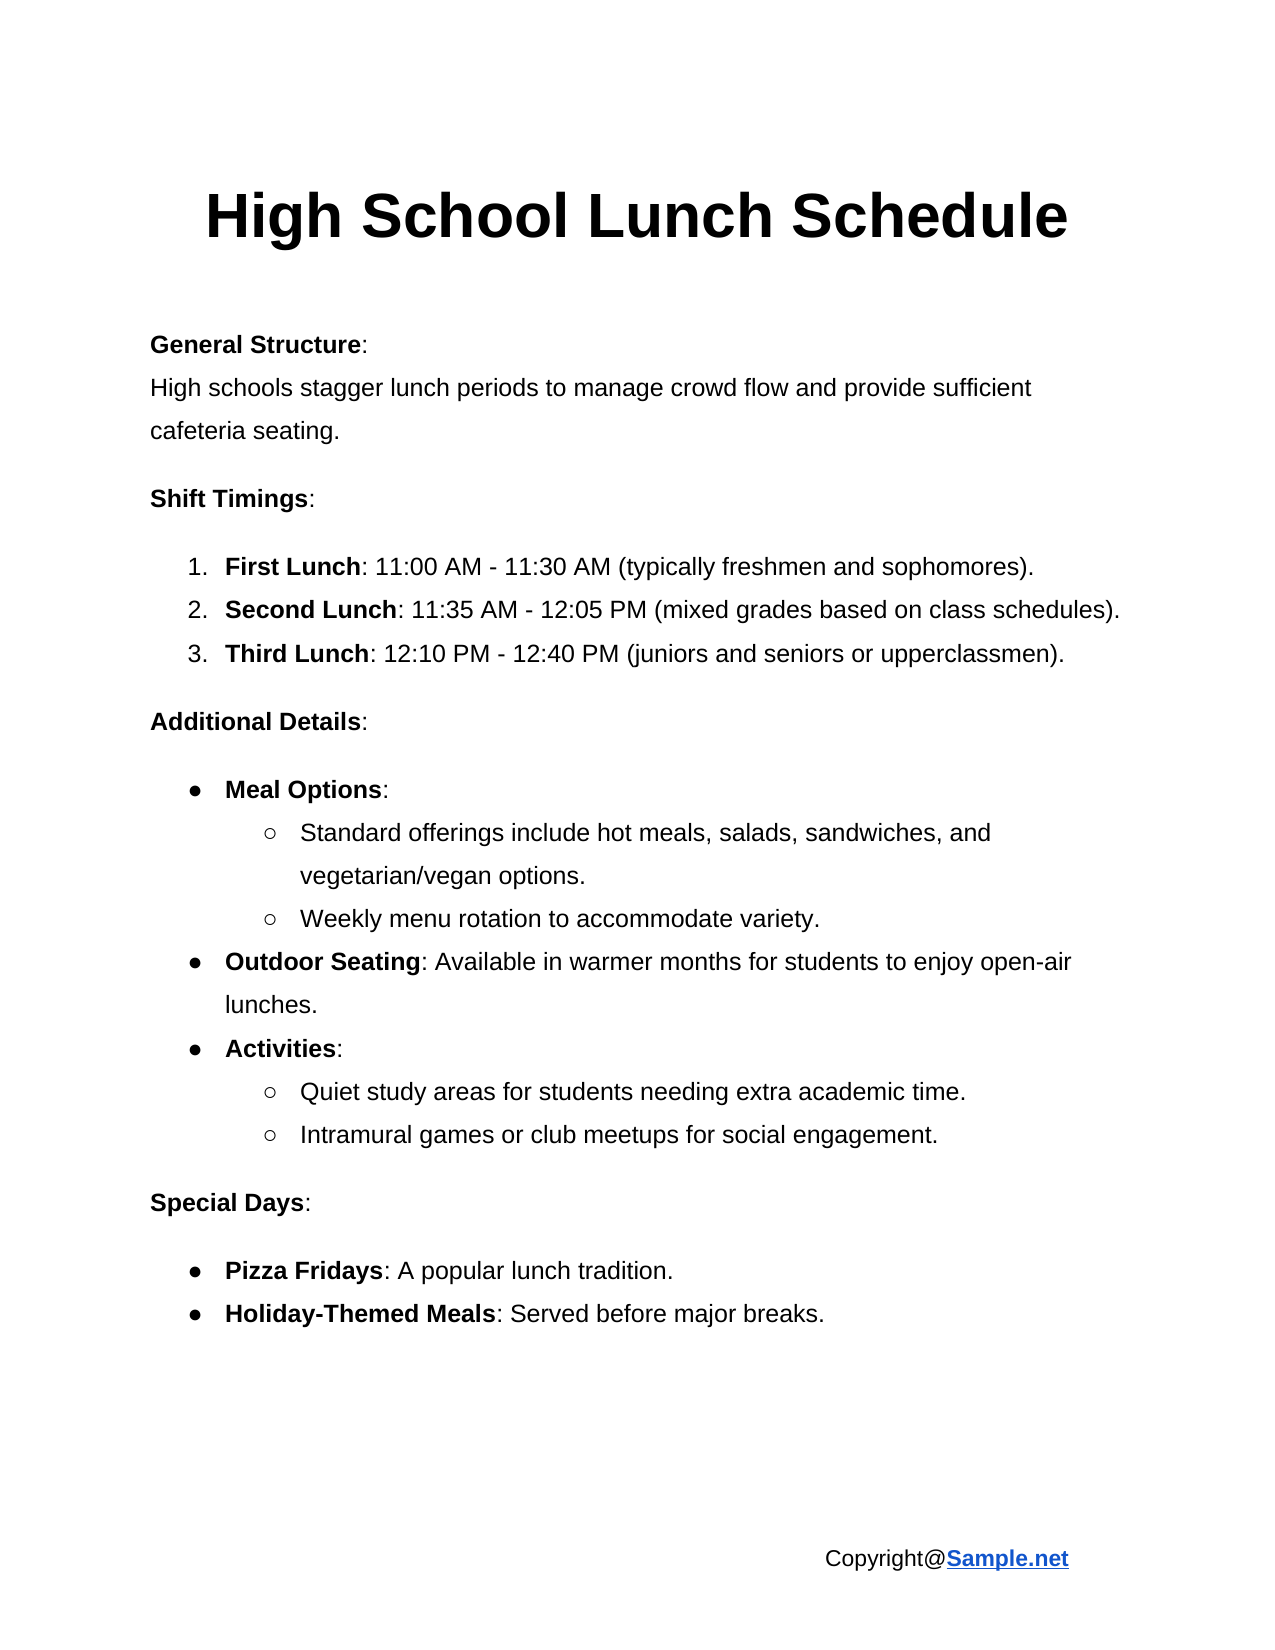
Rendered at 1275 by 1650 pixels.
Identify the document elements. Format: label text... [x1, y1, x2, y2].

list First Lunch: 11:00 AM - 11:30 AM (typically freshmen and sophomores). [187, 552, 1125, 581]
list Outdoor Seating: Available in warmer months for students to enjoy open-air lunches. [187, 947, 1125, 1019]
list Standard offerings include hot meals, salads, sandwiches, and vegetarian/vegan options. [262, 818, 1125, 890]
list Holiday-Themed Meals: Served before major breaks. [187, 1299, 1125, 1328]
text General Structure: High schools stagger lunch periods to manage crowd flow and provide sufficient cafeteria seating. [150, 287, 1125, 445]
list Weekly menu rotation to accommodate variety. [262, 904, 1125, 933]
list Intramural games or club meetups for social engagement. [262, 1120, 1125, 1149]
text Additional Details: [150, 707, 1125, 736]
list Third Lunch: 12:10 PM - 12:40 PM (juniors and seniors or upperclassmen). [187, 639, 1125, 667]
list Quiet study areas for students needing extra academic time. [262, 1077, 1125, 1106]
list Second Lunch: 11:35 AM - 12:05 PM (mixed grades based on class schedules). [187, 596, 1125, 624]
list Pizza Fridays: A popular lunch tradition. [187, 1256, 1125, 1285]
text Shift Timings: [150, 484, 1125, 513]
list Meal Options: [187, 775, 1125, 804]
text Special Days: [150, 1188, 1125, 1217]
list Activities: [187, 1034, 1125, 1062]
subtitle High School Lunch Schedule [150, 179, 1125, 251]
